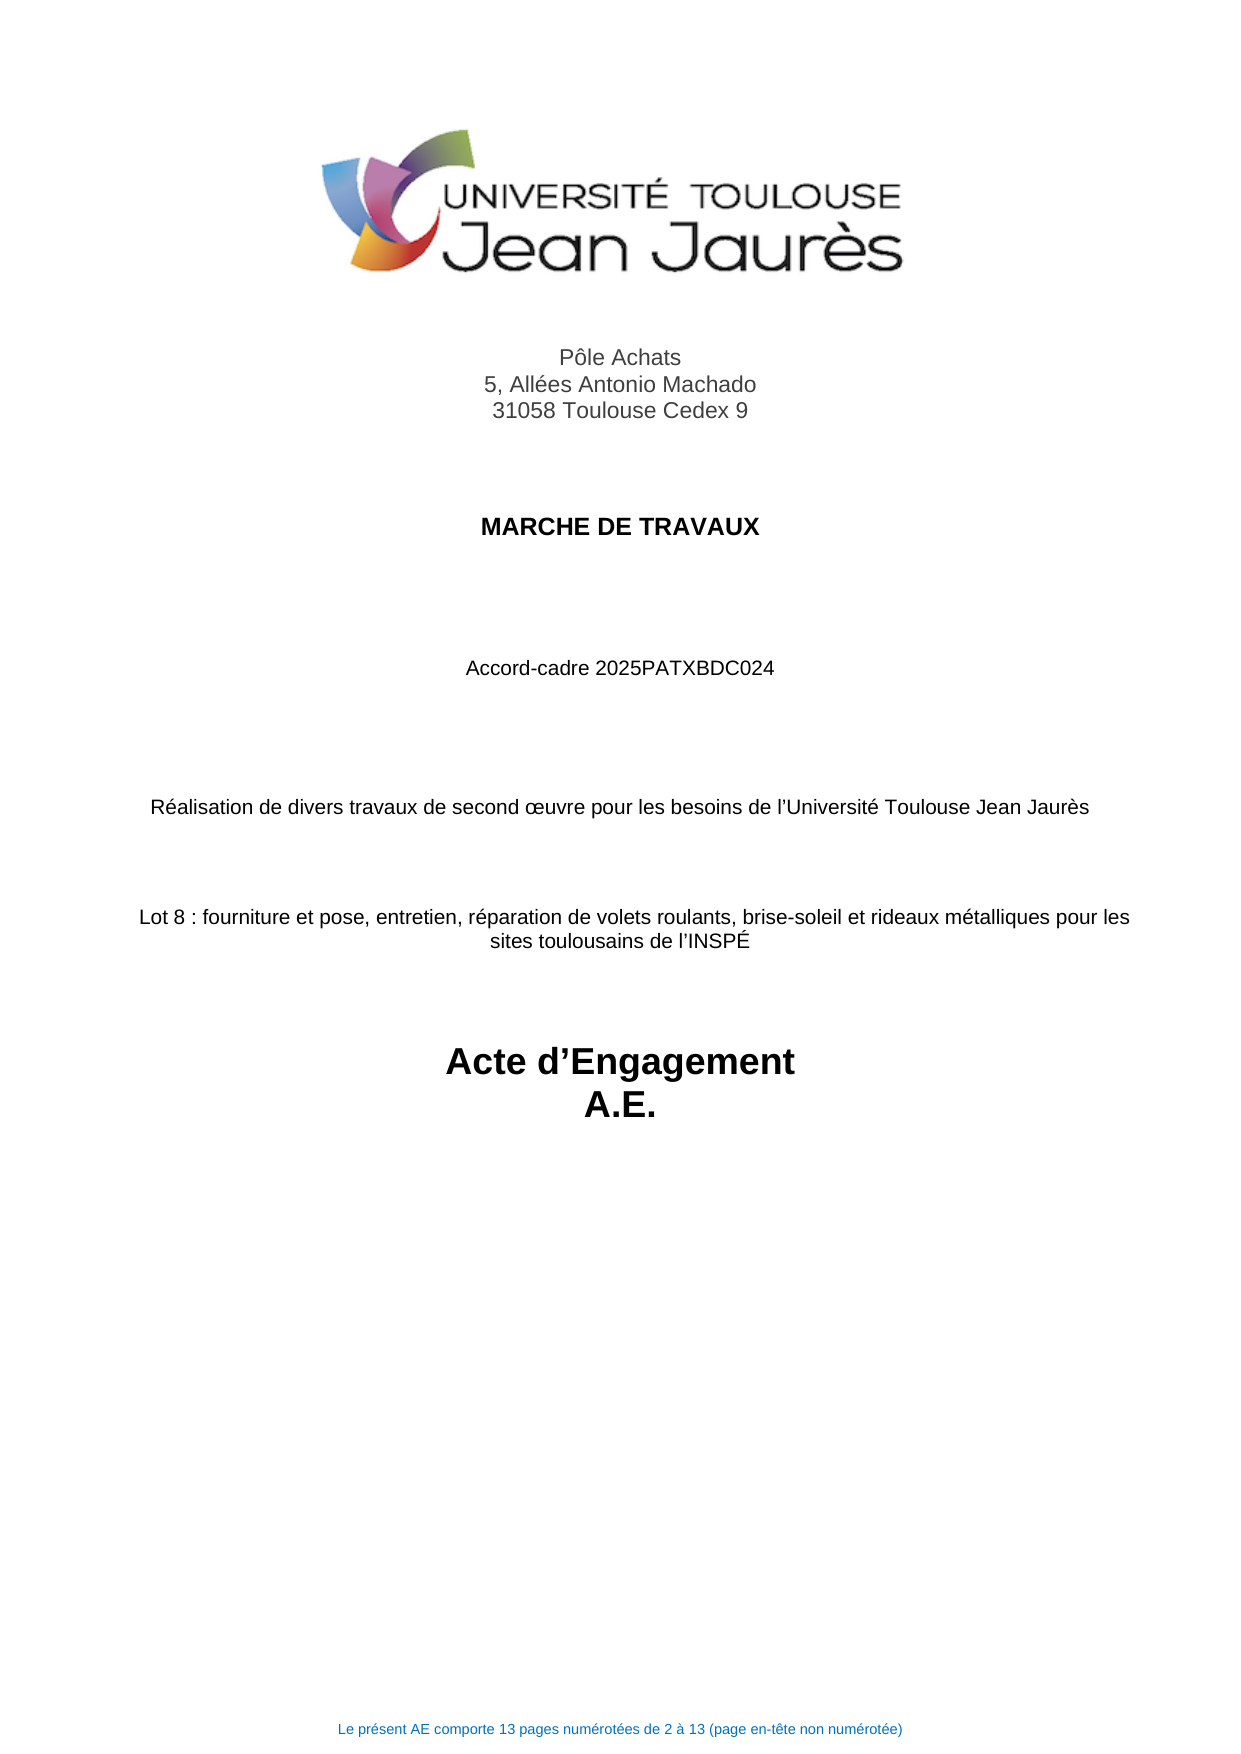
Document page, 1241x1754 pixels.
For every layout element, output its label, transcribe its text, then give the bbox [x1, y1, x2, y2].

text MARCHE de TRAVAUX [106, 512, 1134, 541]
picture [308, 105, 934, 321]
text Acte d’Engagement [106, 1039, 1134, 1082]
text 31058 Toulouse Cedex 9 [106, 397, 1134, 423]
text A.E. [106, 1082, 1134, 1125]
text 5, Allées Antonio Machado [106, 371, 1134, 397]
text Pôle Achats [106, 344, 1134, 371]
